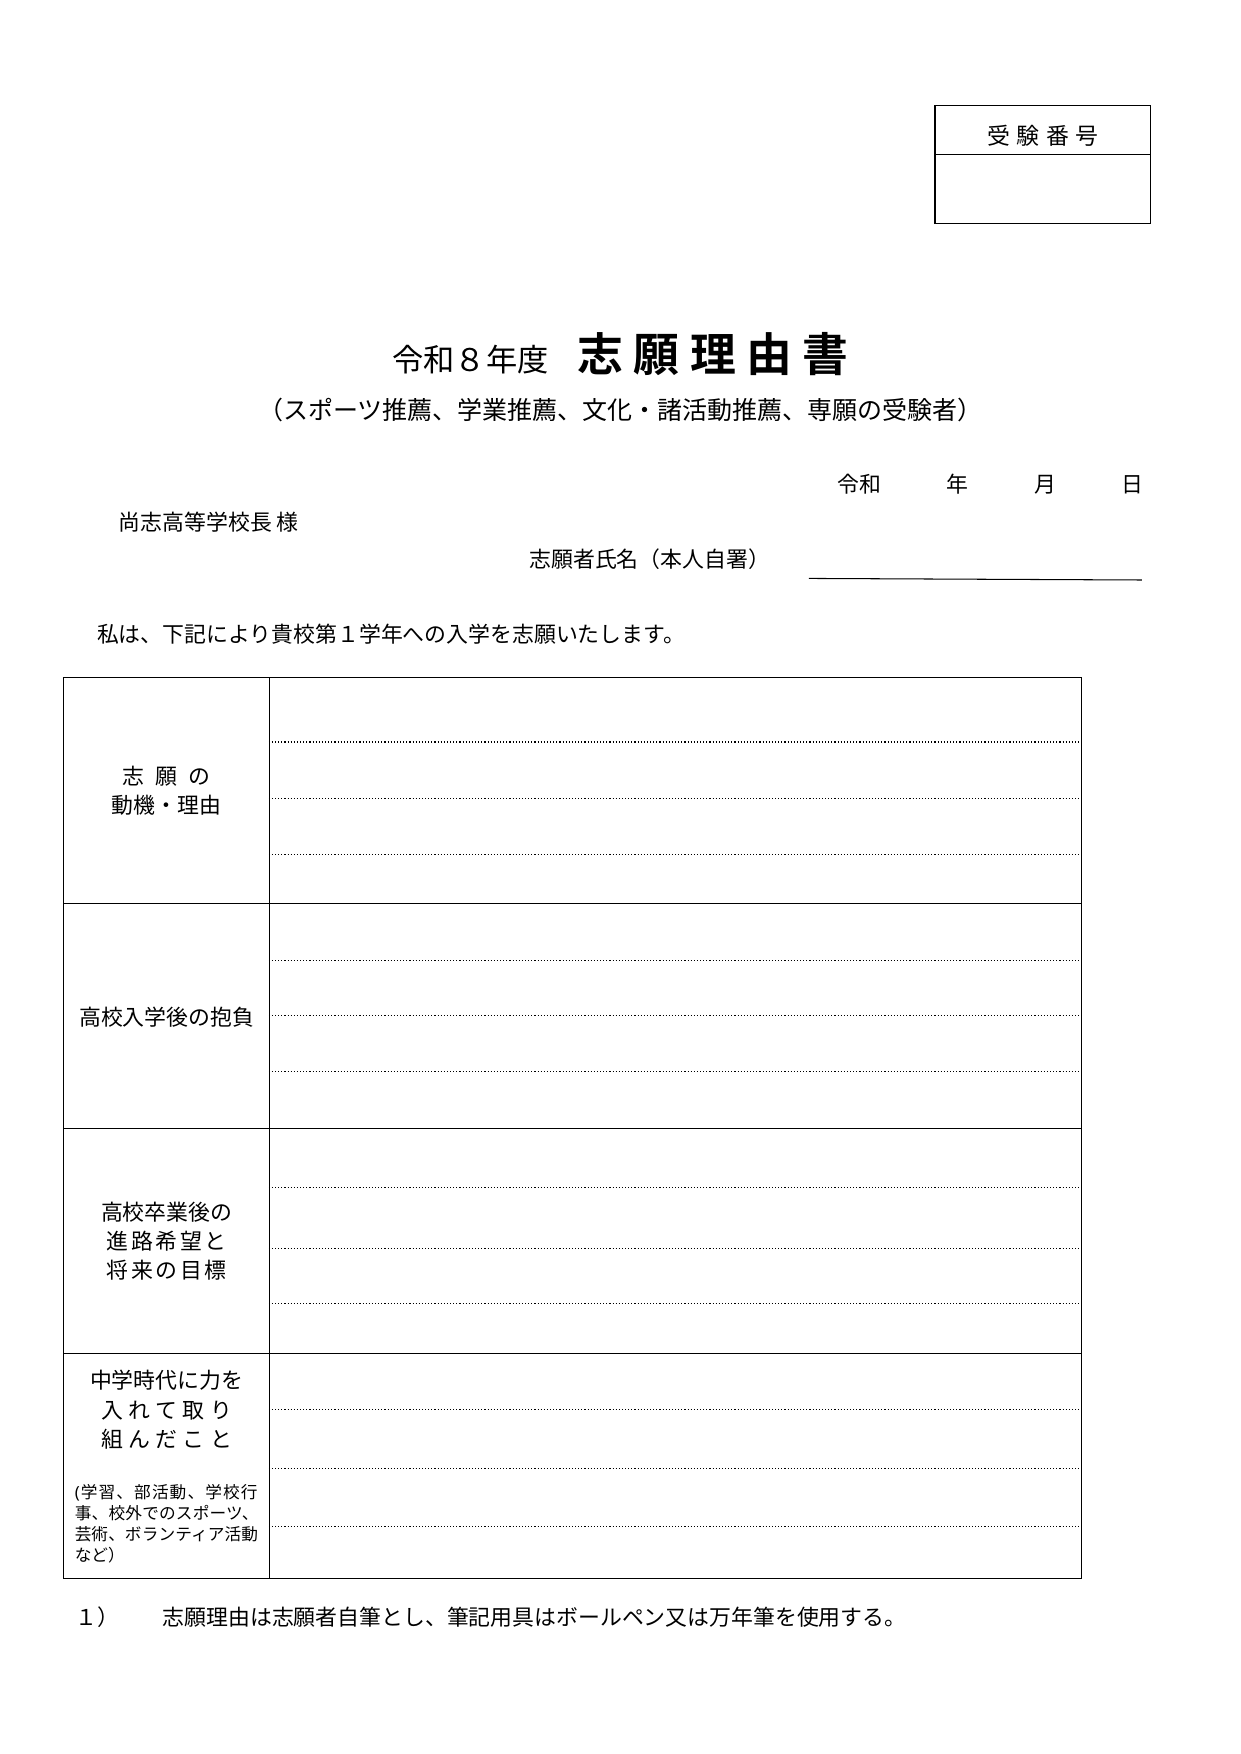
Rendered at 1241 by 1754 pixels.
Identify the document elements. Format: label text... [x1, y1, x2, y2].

table_cell [270, 741, 1081, 798]
table_cell [270, 1303, 1081, 1353]
table_cell [270, 960, 1081, 1015]
table_cell [270, 1526, 1081, 1578]
text 志願者氏名（本人自署） [75, 539, 1165, 577]
table_header 受験番号 [936, 106, 1150, 154]
table_cell [270, 1354, 1081, 1409]
text 尚志高等学校長 様 [75, 502, 1165, 539]
table_cell 高校卒業後の 進路希望と 将来の目標 [64, 1129, 269, 1353]
text 私は、下記により貴校第１学年への入学を志願いたします。 [75, 614, 1165, 652]
table_cell 中学時代に力を 入れて取り 組んだこと (学習、部活動、学校行事、校外でのスポーツ、芸術、ボランティア活動など） [64, 1354, 269, 1578]
text （スポーツ推薦、学業推薦、文化・諸活動推薦、専願の受験者） [75, 389, 1165, 427]
table_header [270, 678, 1081, 741]
table_cell [270, 1248, 1081, 1302]
list 志願理由は志願者自筆とし、筆記用具はボールペン又は万年筆を使用する。 [75, 1597, 1165, 1635]
text 令和８年度 志 願 理 由 書 [75, 314, 1165, 389]
table_cell [936, 155, 1150, 223]
table_cell [270, 1015, 1081, 1071]
table_cell [270, 1468, 1081, 1526]
table_cell [270, 1071, 1081, 1127]
table_cell 高校入学後の抱負 [64, 904, 269, 1127]
table_cell [270, 1409, 1081, 1468]
table_header 志願の 動機・理由 [64, 678, 269, 902]
text 令和 年 月 日 [75, 464, 1143, 502]
table_cell [270, 854, 1081, 902]
table_cell [270, 1187, 1081, 1248]
table_cell [270, 1129, 1081, 1187]
table_cell [270, 904, 1081, 960]
table_cell [270, 798, 1081, 854]
